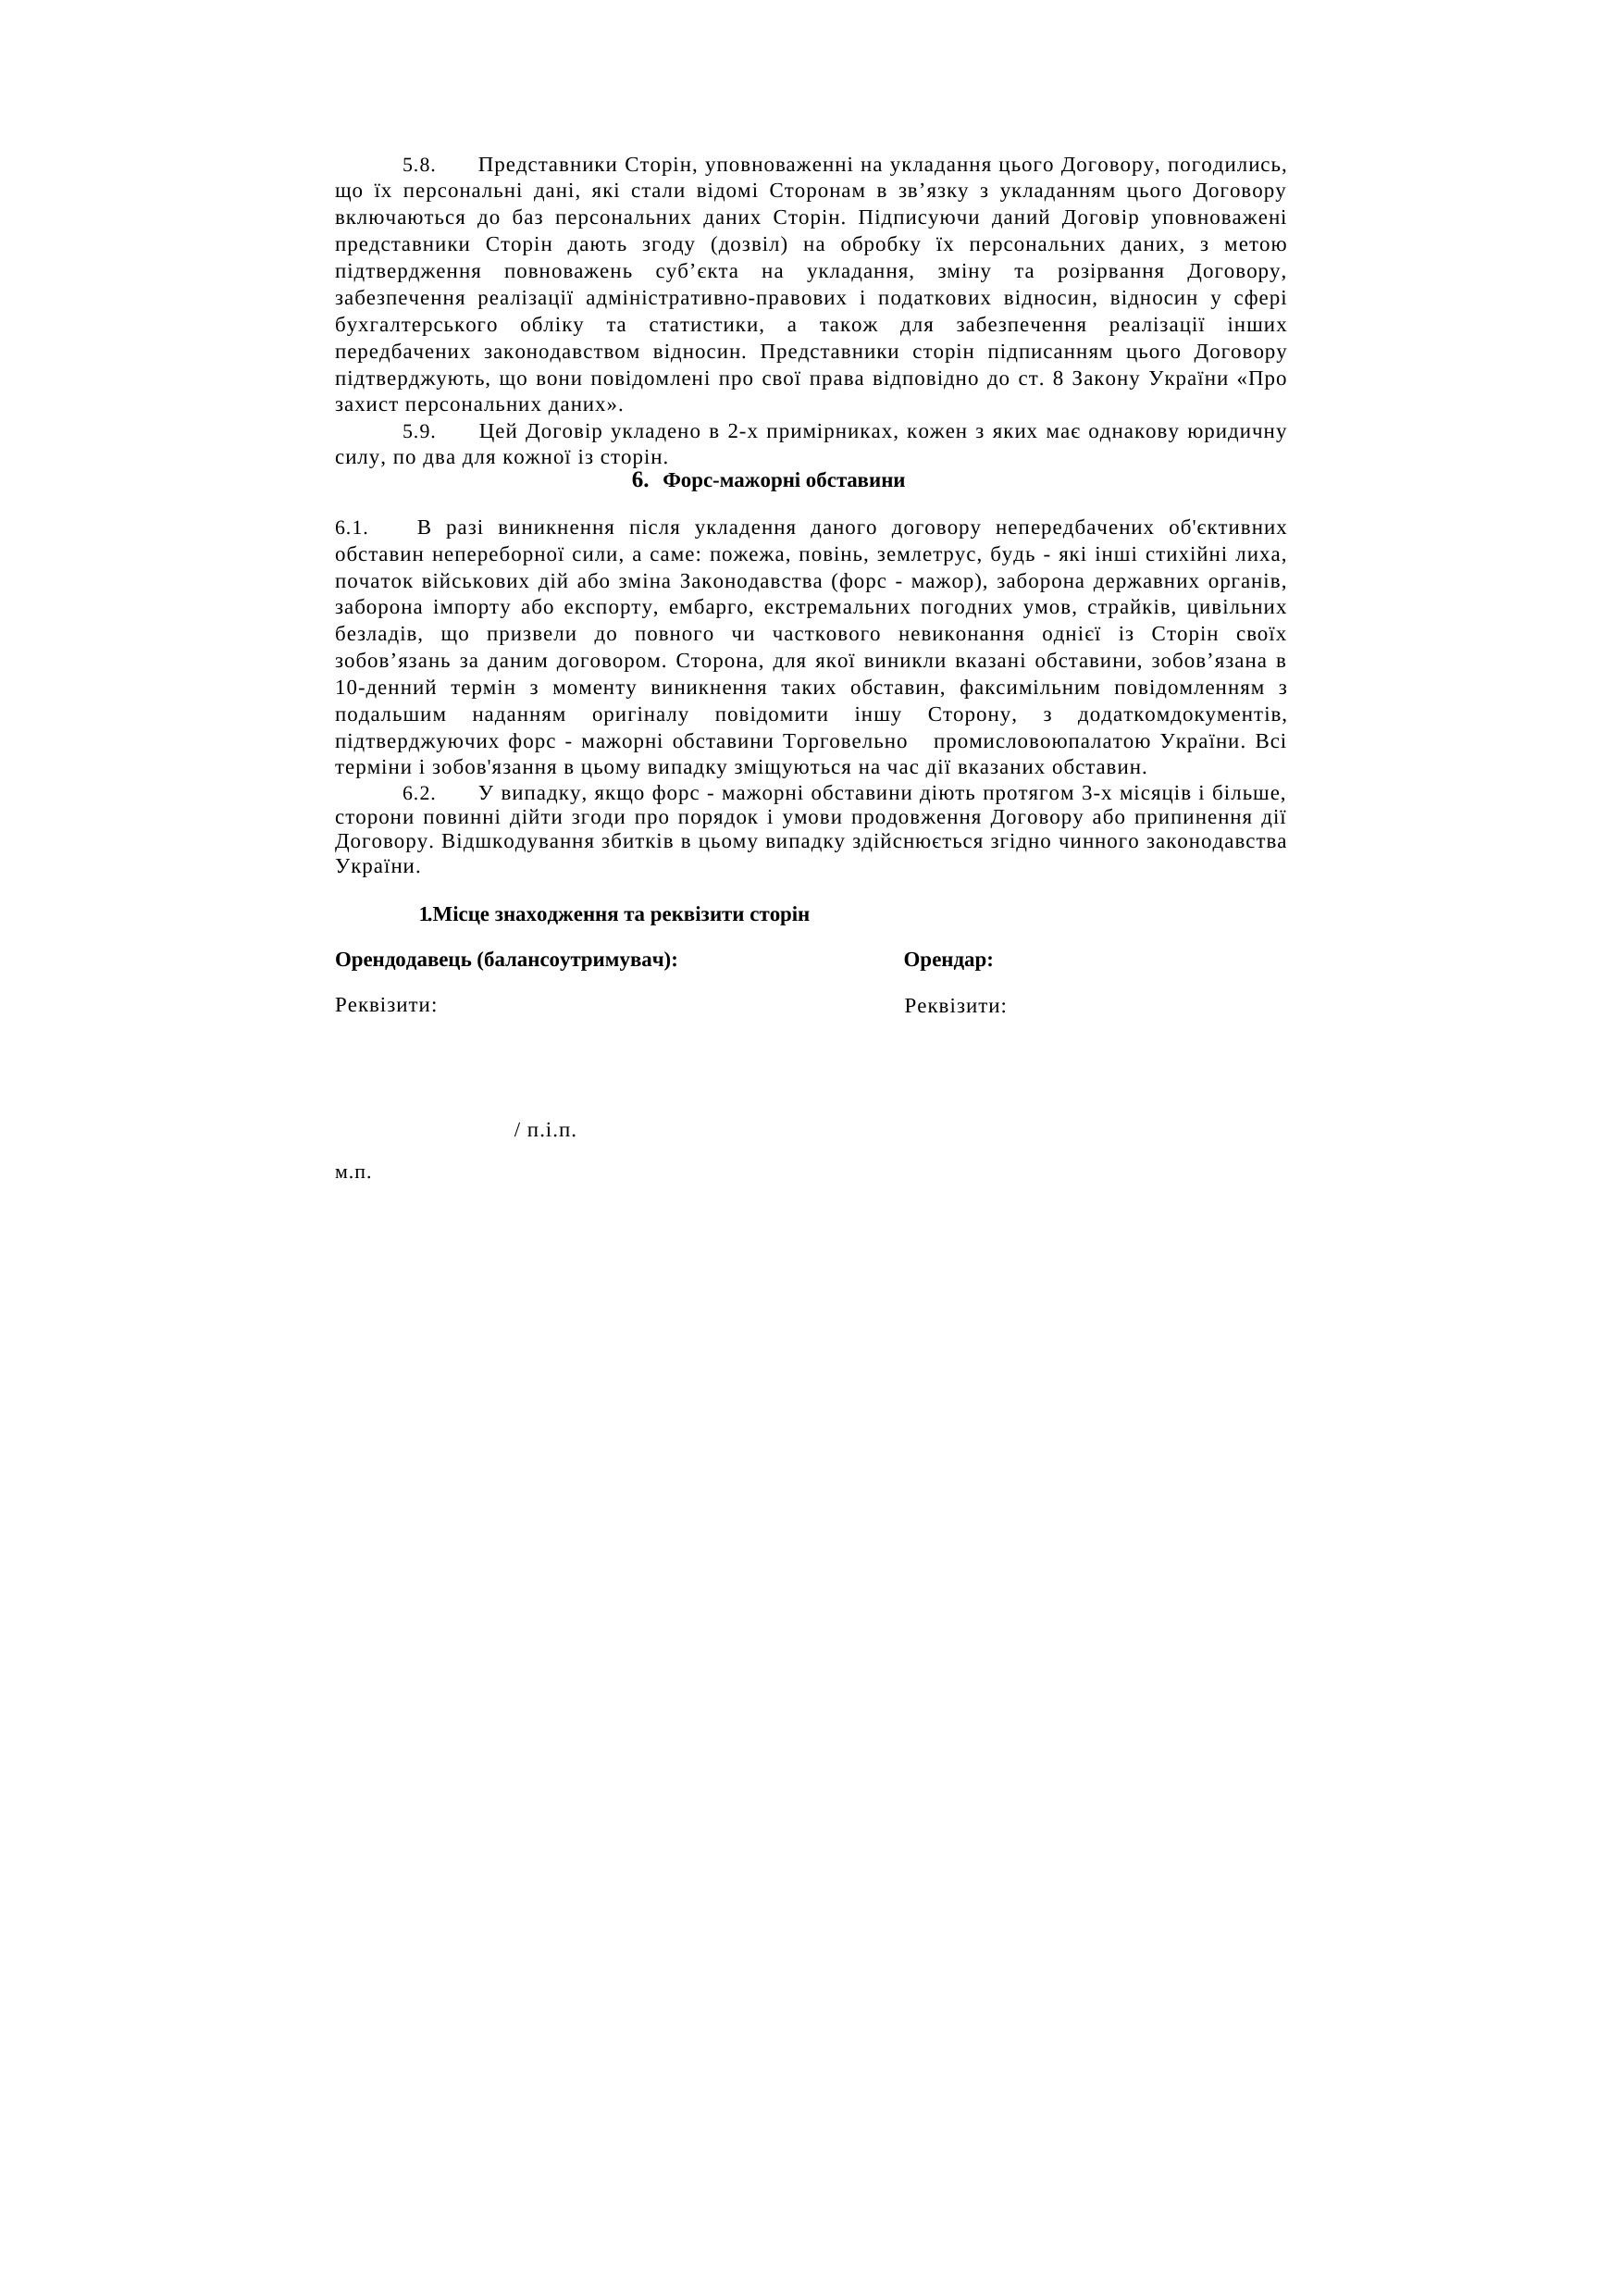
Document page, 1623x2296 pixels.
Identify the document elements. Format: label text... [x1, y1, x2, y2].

list Цей Договір укладено в 2-х примірниках, кожен з яких має однакову юридичну силу, по два для кожної із сторін. [335, 417, 1289, 469]
text Реквізити: [335, 996, 1291, 1016]
text м.п. [335, 1162, 1291, 1183]
list У випадку, якщо форс - мажорні обставини діють протягом 3-х місяців і більше, сторони повинні дійти згоди про порядок і умови продовження Договору або припинення дії Договору. Відшкодування збитків в цьому випадку здійснюється згідно чинного законодавства України. [335, 780, 1289, 877]
list Форс-мажорні обставини [632, 469, 1291, 492]
list Представники Сторін, уповноваженні на укладання цього Договору, погодились, що їх персональні дані, які стали відомі Сторонам в зв’язку з укладанням цього Договору включаються до баз персональних даних Сторін. Підписуючи даний Договір уповноважені представники Сторін дають згоду (дозвіл) на обробку їх персональних даних, з метою підтвердження повноважень суб’єкта на укладання, зміну та розірвання Договору, забезпечення реалізації адміністративно-правових і податкових відносин, відносин у сфері бухгалтерського обліку та статистики, а також для забезпечення реалізації інших передбачених законодавством відносин. Представники сторін підписанням цього Договору підтверджують, що вони повідомлені про свої права відповідно до ст. 8 Закону України «Про захист персональних даних». [335, 150, 1289, 417]
text Орендодавець (балансоутримувач): [678, 950, 1291, 971]
list В разі виникнення після укладення даного договору непередбачених об'єктивних обставин непереборної сили, а саме: пожежа, повінь, землетрус, будь - які інші стихійні лиха, початок військових дій або зміна Законодавства (форс - мажор), заборона державних органів, заборона імпорту або експорту, ембарго, екстремальних погодних умов, страйків, цивільних безладів, що призвели до повного чи часткового невиконання однієї із Сторін своїх зобов’язань за даним договором. Сторона, для якої виникли вказані обставини, зобов’язана в 10-денний термін з моменту виникнення таких обставин, факсимільним повідомленням з подальшим наданням оригіналу повідомити іншу Сторону, з додаткомдокументів, підтверджуючих форс - мажорні обставини Торговельно промисловоюпалатою України. Всі терміни і зобов'язання в цьому випадку зміщуються на час дії вказаних обставин. [335, 513, 1289, 780]
text / п.і.п. [514, 1121, 1291, 1140]
text Реквізити: [904, 998, 1007, 1017]
text 1.Місце знаходження та реквізити сторін [335, 901, 1291, 926]
